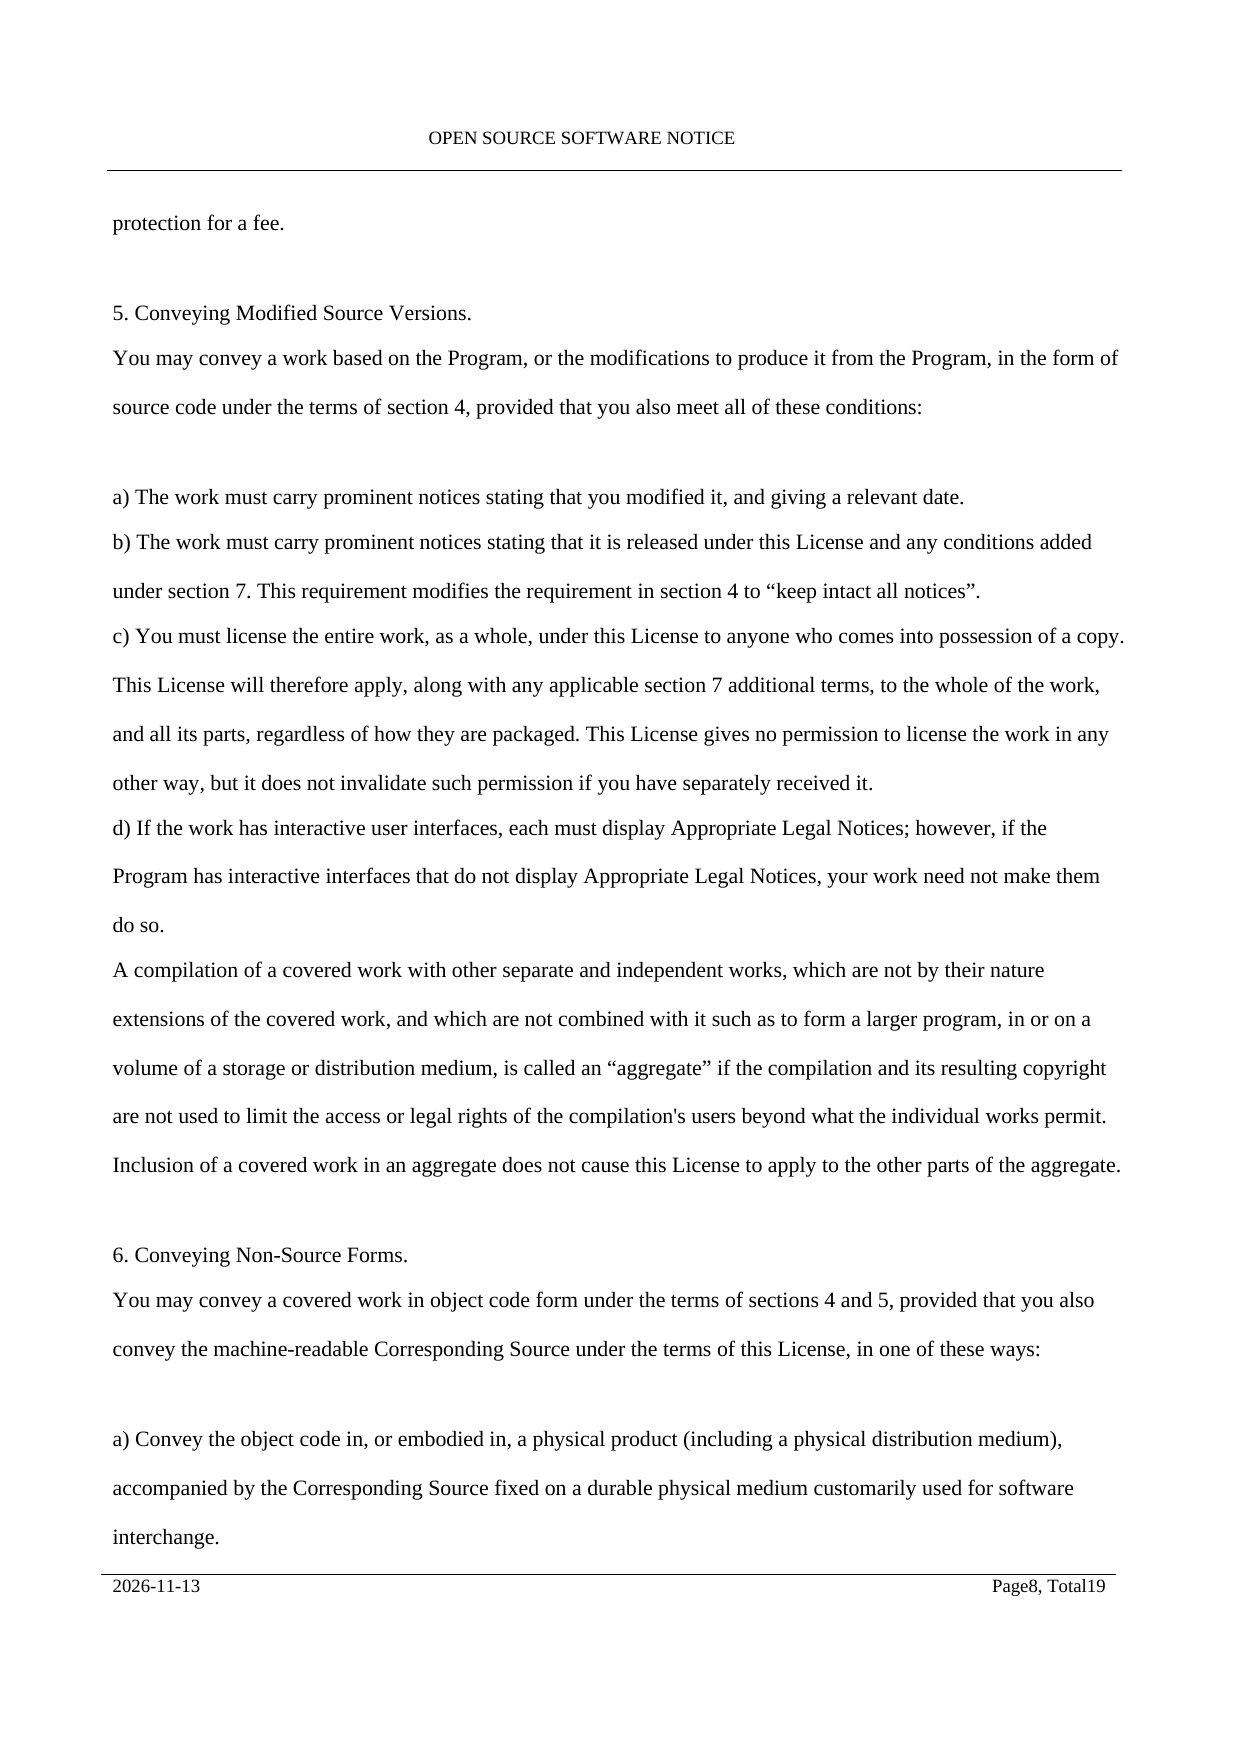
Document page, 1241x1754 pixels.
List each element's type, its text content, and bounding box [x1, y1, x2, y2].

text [112, 206, 1128, 239]
text You may convey a covered work in object code form under the terms of sections 4 and 5, provided that you also convey the machine-readable Corresponding Source under the terms of this License, in one of these ways: [112, 1284, 1128, 1365]
text b) The work must carry prominent notices stating that it is released under this License and any conditions added under section 7. This requirement modifies the requirement in section 4 to “keep intact all notices”. [112, 526, 1128, 607]
text 5. Conveying Modified Source Versions. [112, 297, 1128, 329]
text d) If the work has interactive user interfaces, each must display Appropriate Legal Notices; however, if the Program has interactive interfaces that do not display Appropriate Legal Notices, your work need not make them do so. [112, 811, 1128, 941]
text 6. Conveying Non-Source Forms. [112, 1239, 1128, 1271]
text You may convey a work based on the Program, or the modifications to produce it from the Program, in the form of source code under the terms of section 4, provided that you also meet all of these conditions: [112, 342, 1128, 423]
text c) You must license the entire work, as a whole, under this License to anyone who comes into possession of a copy. This License will therefore apply, along with any applicable section 7 additional terms, to the whole of the work, and all its parts, regardless of how they are packaged. This License gives no permission to license the work in any other way, but it does not invalidate such permission if you have separately received it. [112, 619, 1128, 798]
text A compilation of a covered work with other separate and independent works, which are not by their nature extensions of the covered work, and which are not combined with it such as to form a larger program, in or on a volume of a storage or distribution medium, is called an “aggregate” if the compilation and its resulting copyright are not used to limit the access or legal rights of the compilation's users beyond what the individual works permit. Inclusion of a covered work in an aggregate does not cause this License to apply to the other parts of the aggregate. [112, 953, 1128, 1181]
text a) Convey the object code in, or embodied in, a physical product (including a physical distribution medium), accompanied by the Corresponding Source fixed on a durable physical medium customarily used for software interchange. [112, 1423, 1128, 1553]
text a) The work must carry prominent notices stating that you modified it, and giving a relevant date. [112, 481, 1128, 513]
